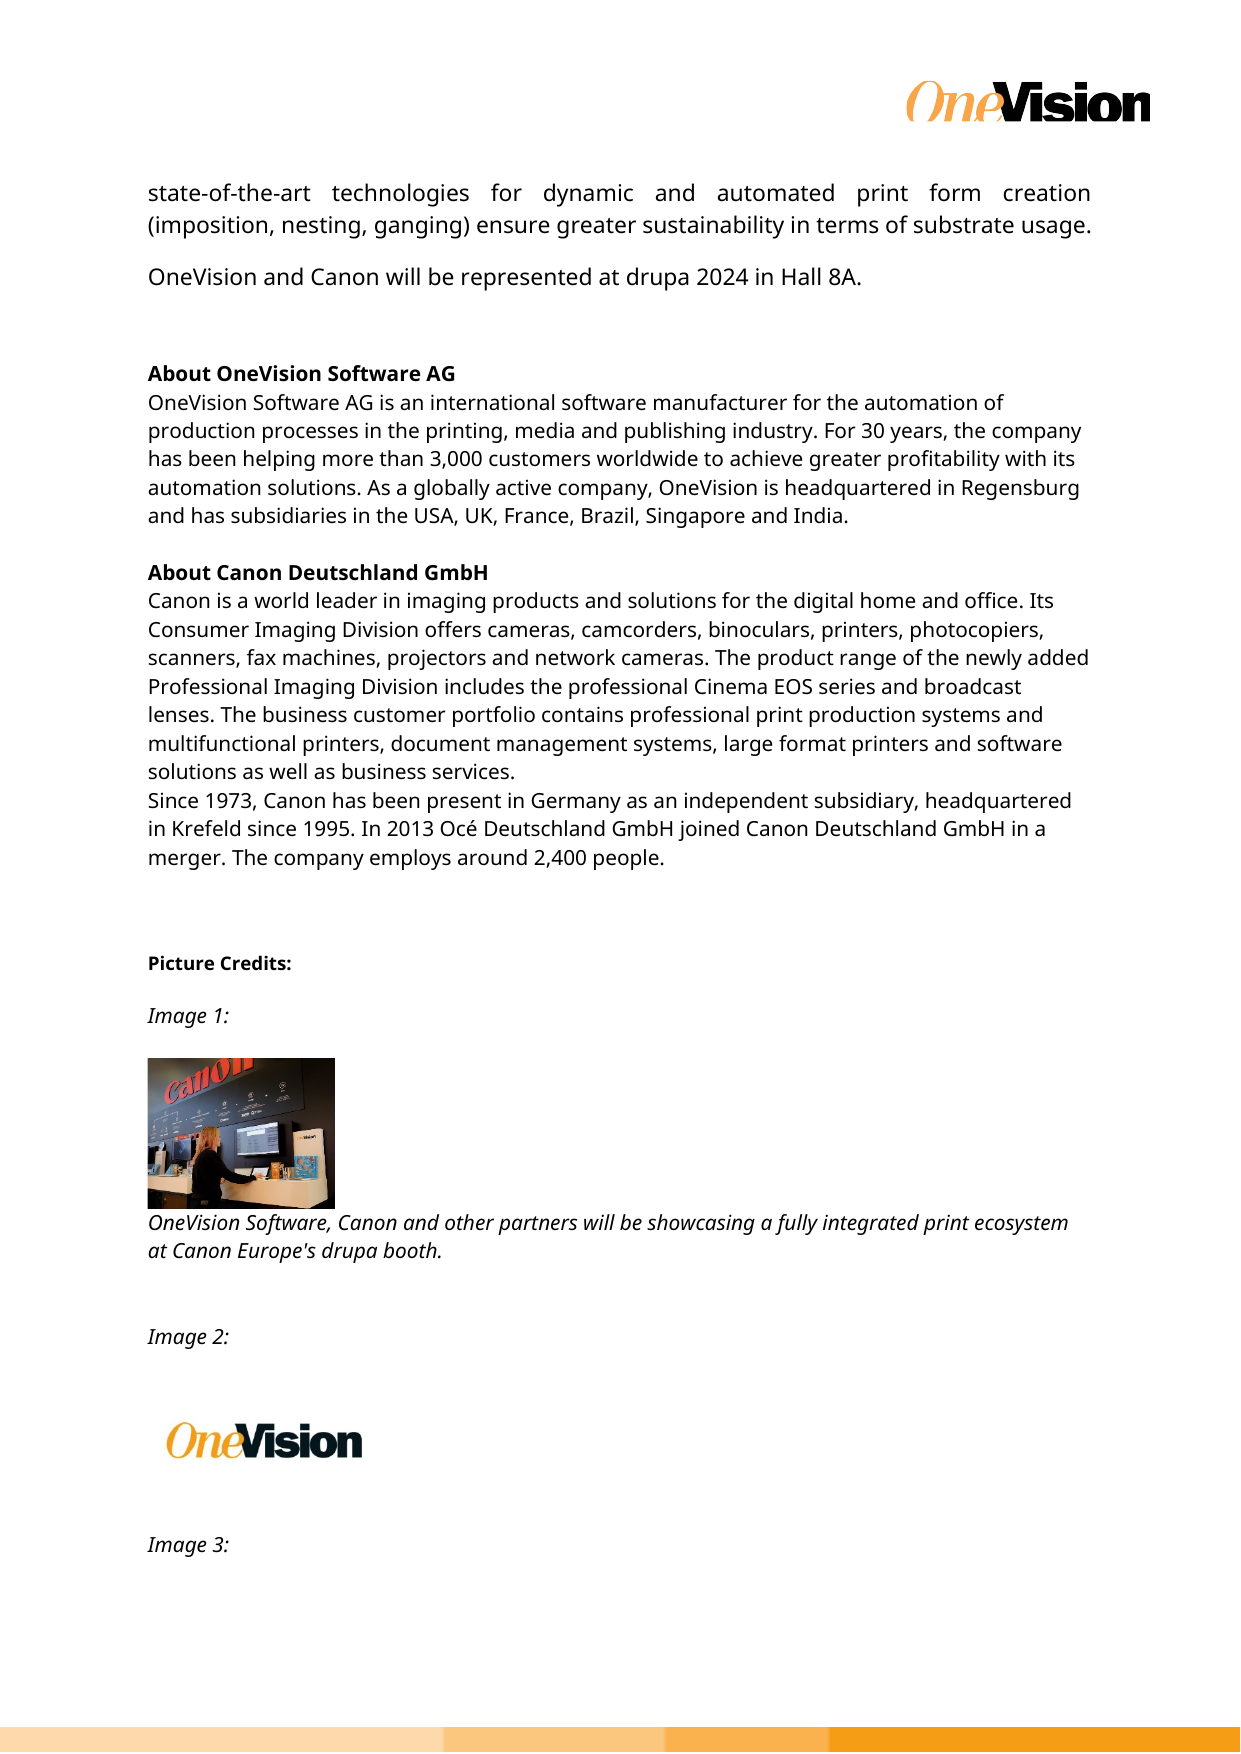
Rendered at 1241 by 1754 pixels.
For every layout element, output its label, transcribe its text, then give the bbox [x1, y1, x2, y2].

text Canon is a world leader in imaging products and solutions for the digital home and office. Its Consumer Imaging Division offers cameras, camcorders, binoculars, printers, photocopiers, scanners, fax machines, projectors and network cameras. The product range of the newly added Professional Imaging Division includes the professional Cinema EOS series and broadcast lenses. The business customer portfolio contains professional print production systems and multifunctional printers, document management systems, large format printers and software solutions as well as business services. [148, 587, 1092, 786]
picture [0, 1727, 1241, 1752]
text Image 3: [148, 1531, 1092, 1559]
text About Canon Deutschland GmbH [148, 558, 1092, 587]
picture [147, 1058, 335, 1209]
text Picture Credits: [148, 951, 1092, 976]
text Since 1973, Canon has been present in Germany as an independent subsidiary, headquartered in Krefeld since 1995. In 2013 Océ Deutschland GmbH joined Canon Deutschland GmbH in a merger. The company employs around 2,400 people. [148, 786, 1092, 871]
text OneVision and Canon will be represented at drupa 2024 in Hall 8A. [148, 261, 1092, 349]
text OneVision Software, Canon and other partners will be showcasing a fully integrated print ecosystem at Canon Europe's drupa booth. [148, 1208, 1092, 1265]
text Image 2: [148, 1322, 1092, 1350]
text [148, 177, 1092, 240]
picture [147, 1407, 381, 1474]
text Image 1: [148, 1002, 1092, 1030]
text OneVision Software AG is an international software manufacturer for the automation of production processes in the printing, media and publishing industry. For 30 years, the company has been helping more than 3,000 customers worldwide to achieve greater profitability with its automation solutions. As a globally active company, OneVision is headquartered in Regensburg and has subsidiaries in the USA, UK, France, Brazil, Singapore and India. [148, 388, 1092, 530]
text About OneVision Software AG [148, 359, 1092, 388]
picture [906, 80, 1150, 122]
